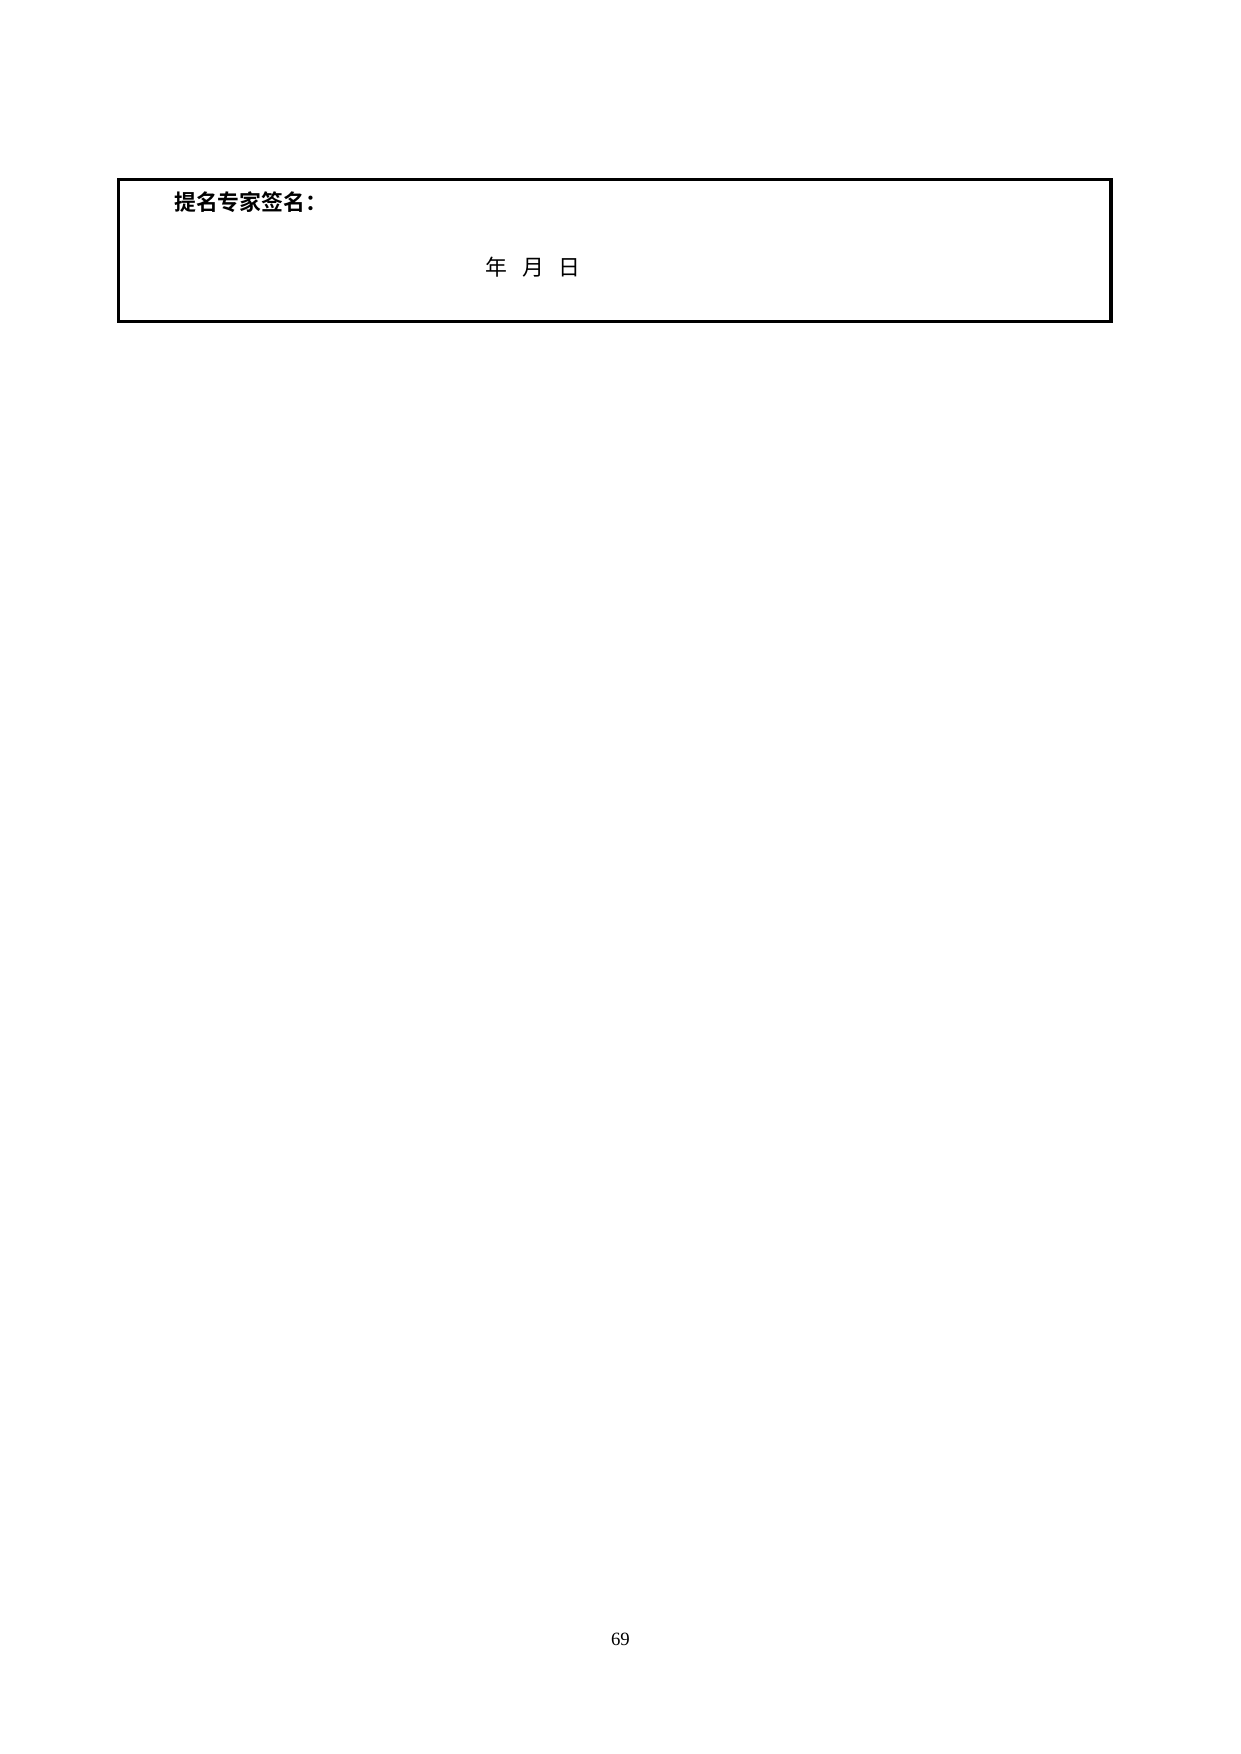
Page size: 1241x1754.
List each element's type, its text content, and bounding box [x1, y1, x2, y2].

table_cell 提名专家签名： 年 月 日 [120, 181, 1109, 320]
